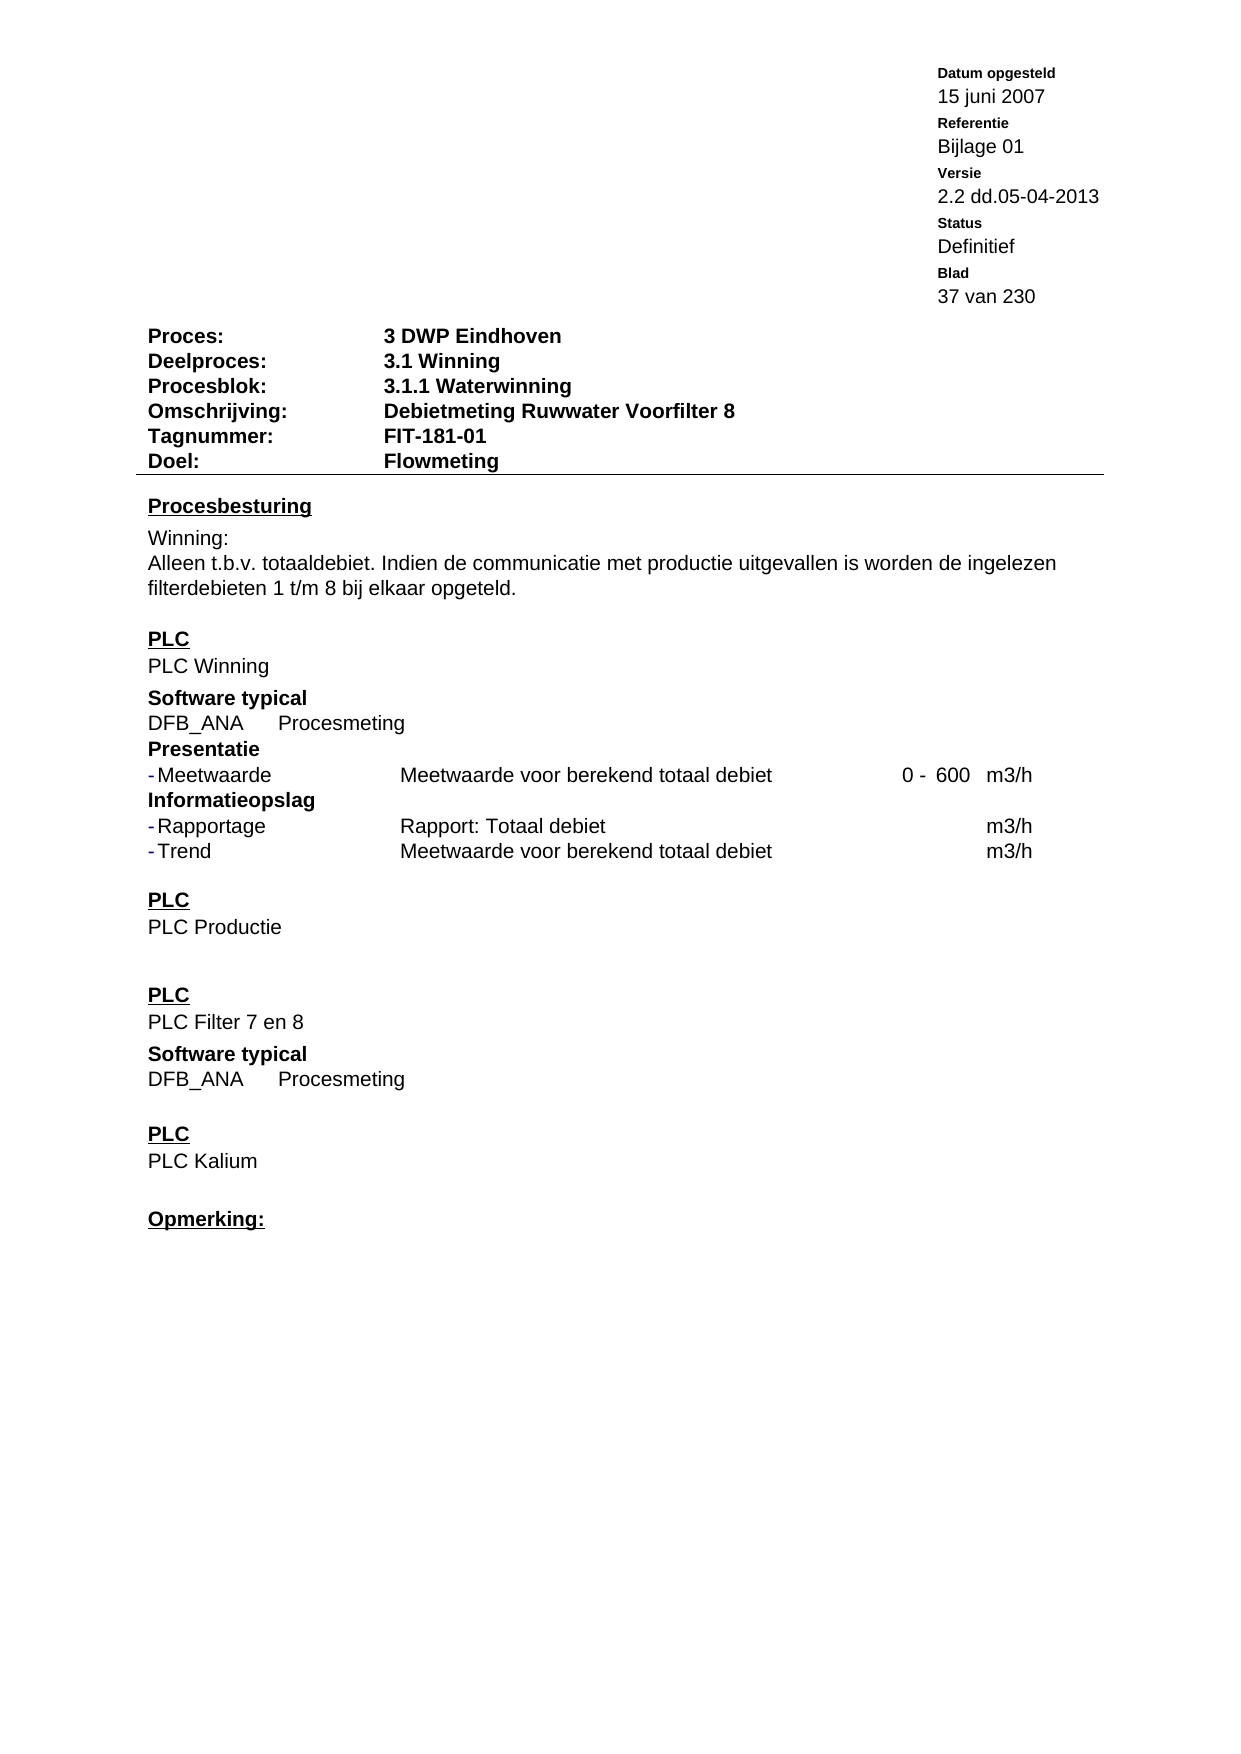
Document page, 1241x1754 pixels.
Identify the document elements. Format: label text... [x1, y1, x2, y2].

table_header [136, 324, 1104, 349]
text - Meetwaarde Meetwaarde voor berekend totaal debiet 0 - 600 m3/h [148, 762, 1148, 787]
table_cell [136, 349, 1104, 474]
text Opmerking: [148, 1206, 1148, 1231]
text PLC Kalium [148, 1148, 1148, 1173]
text PLC Filter 7 en 8 [148, 1010, 1148, 1035]
text PLC [148, 1121, 1148, 1146]
text Alleen t.b.v. totaaldebiet. Indien de communicatie met productie uitgevallen is worden de ingelezen filterdebieten 1 t/m 8 bij elkaar opgeteld. [148, 550, 1148, 600]
text Software typical [148, 1041, 1148, 1066]
text Presentatie [148, 737, 1148, 762]
text PLC Productie [148, 914, 1148, 939]
text PLC Winning [148, 654, 1148, 679]
text Informatieopslag [148, 788, 1148, 813]
text Winning: [148, 525, 1148, 550]
text PLC [148, 983, 1148, 1008]
text DFB_ANA Procesmeting [148, 1066, 1148, 1091]
text - Trend Meetwaarde voor berekend totaal debiet m3/h [148, 838, 1148, 863]
text DFB_ANA Procesmeting [148, 710, 1148, 735]
text PLC [148, 627, 1148, 652]
text PLC [148, 887, 1148, 912]
text Procesbesturing [148, 494, 1148, 519]
text - Rapportage Rapport: Totaal debiet m3/h [148, 813, 1148, 838]
text Software typical [148, 685, 1148, 710]
